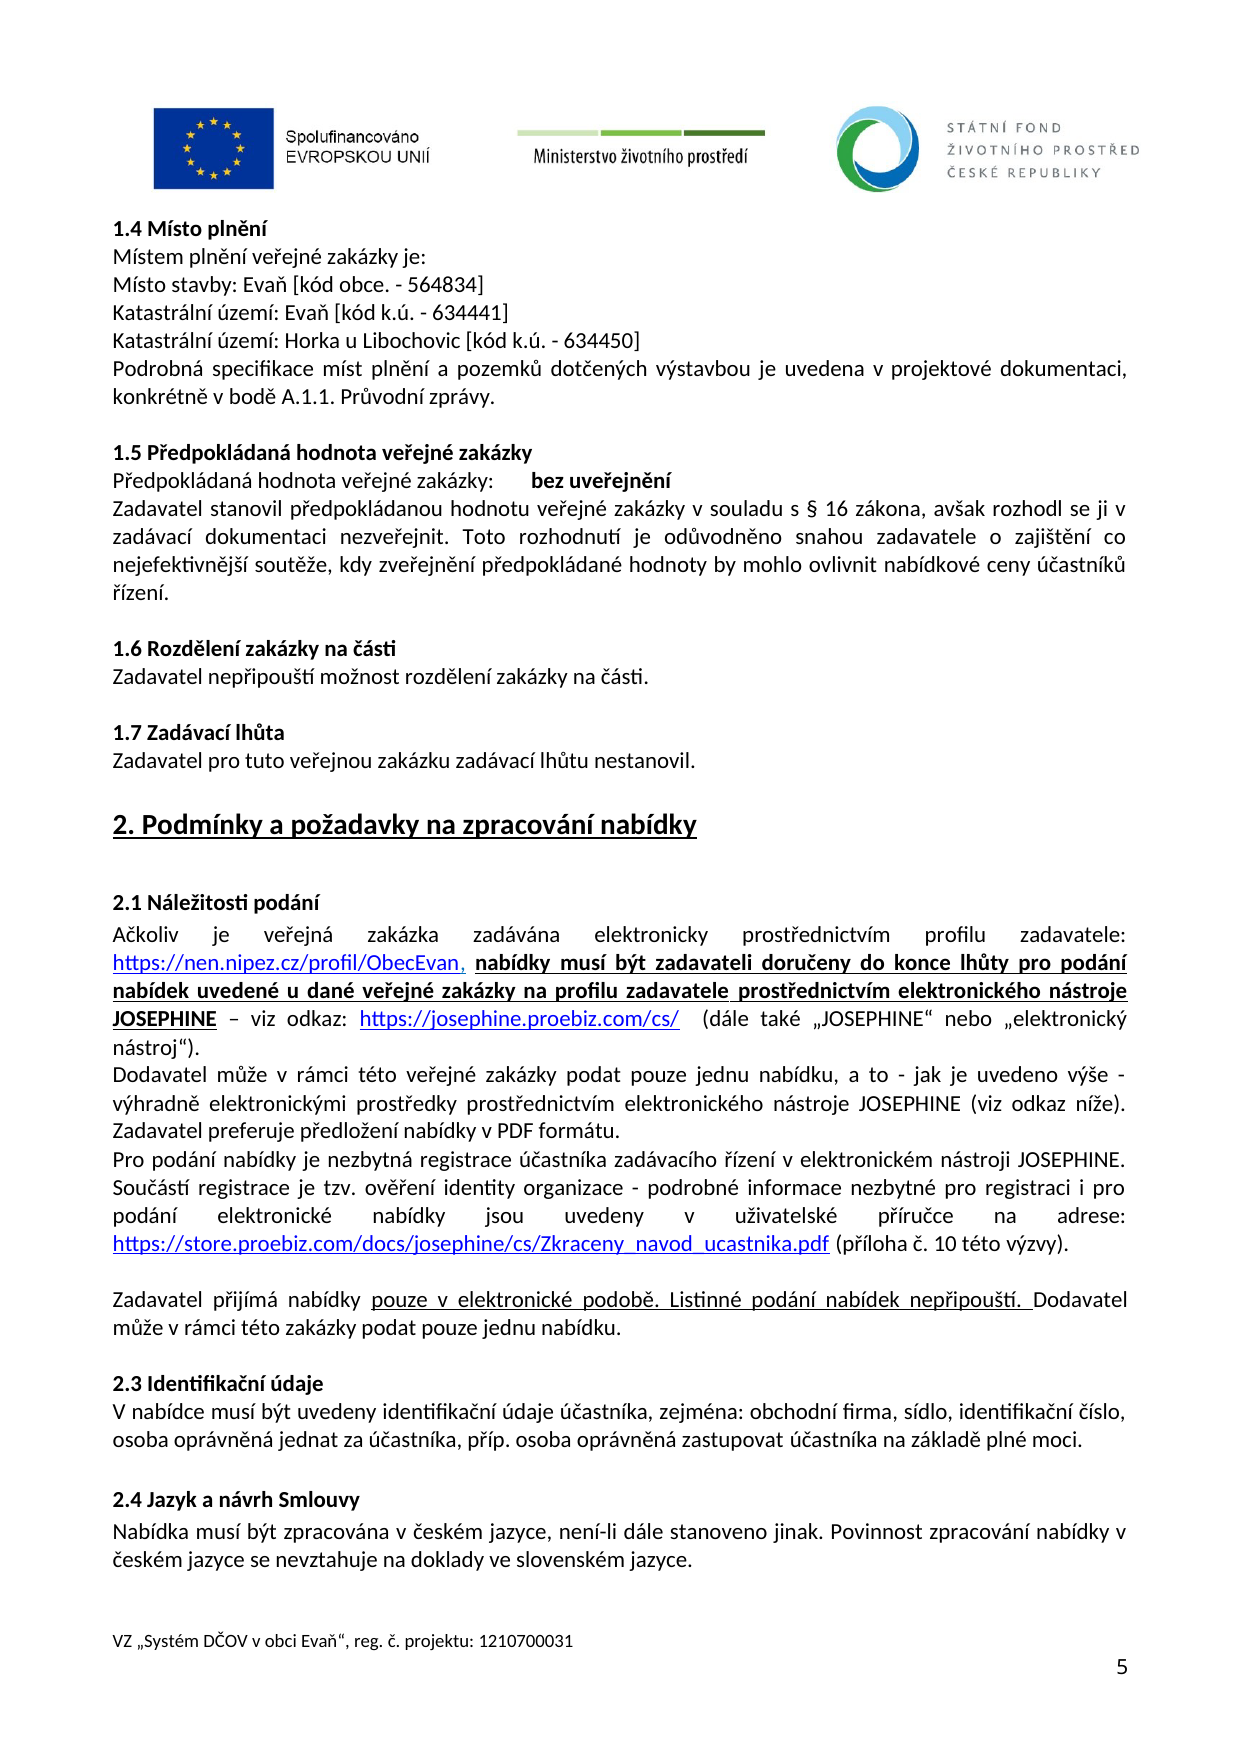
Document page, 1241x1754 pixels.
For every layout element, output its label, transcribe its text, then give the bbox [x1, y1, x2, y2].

text Zadavatel pro tuto veřejnou zakázku zadávací lhůtu nestanovil. [112, 746, 1128, 774]
text Podrobná specifikace míst plnění a pozemků dotčených výstavbou je uvedena v projektové dokumentaci, konkrétně v bodě A.1.1. Průvodní zprávy. [112, 354, 1128, 410]
text 1.6 Rozdělení zakázky na části [112, 634, 1128, 662]
text 1.4 Místo plnění [112, 214, 1128, 242]
text 1.7 Zadávací lhůta [112, 718, 1128, 746]
text Katastrální území: Horka u Libochovic [kód k.ú. - 634450] [112, 326, 1128, 354]
text Předpokládaná hodnota veřejné zakázky: bez uveřejnění [112, 466, 1128, 494]
text Dodavatel může v rámci této veřejné zakázky podat pouze jednu nabídku, a to - jak je uvedeno výše - výhradně elektronickými prostředky prostřednictvím elektronického nástroje JOSEPHINE (viz odkaz níže). Zadavatel preferuje předložení nabídky v PDF formátu. [112, 1061, 1128, 1145]
text Zadavatel stanovil předpokládanou hodnotu veřejné zakázky v souladu s § 16 zákona, avšak rozhodl se ji v zadávací dokumentaci nezveřejnit. Toto rozhodnutí je odůvodněno snahou zadavatele o zajištění co nejefektivnější soutěže, kdy zveřejnění předpokládané hodnoty by mohlo ovlivnit nabídkové ceny účastníků řízení. [112, 494, 1128, 606]
text 1.5 Předpokládaná hodnota veřejné zakázky [112, 438, 1128, 466]
text Zadavatel přijímá nabídky pouze v elektronické podobě. Listinné podání nabídek nepřipouští. Dodavatel může v rámci této zakázky podat pouze jednu nabídku. [112, 1285, 1128, 1341]
text Pro podání nabídky je nezbytná registrace účastníka zadávacího řízení v elektronickém nástroji JOSEPHINE. Součástí registrace je tzv. ověření identity organizace - podrobné informace nezbytné pro registraci i pro podání elektronické nabídky jsou uvedeny v uživatelské příručce na adrese: https://store.proebiz.com/docs/josephine/cs/Zkraceny_navod_ucastnika.pdf (příloha č. 10 této výzvy). [112, 1145, 1128, 1257]
text Nabídka musí být zpracována v českém jazyce, není-li dále stanoveno jinak. Povinnost zpracování nabídky v českém jazyce se nevztahuje na doklady ve slovenském jazyce. [112, 1517, 1128, 1573]
text 2.3 Identifikační údaje [112, 1369, 1128, 1397]
text Ačkoliv je veřejná zakázka zadávána elektronicky prostřednictvím profilu zadavatele: https://nen.nipez.cz/profil/ObecEvan, nabídky musí být zadavateli doručeny do konce lhůty pro podání nabídek uvedené u dané veřejné zakázky na profilu zadavatele prostřednictvím elektronického nástroje JOSEPHINE – viz odkaz: https://josephine.proebiz.com/cs/ (dále také „JOSEPHINE“ nebo „elektronický nástroj“). [112, 921, 1128, 1061]
text 2. Podmínky a požadavky na zpracování nabídky [112, 806, 1128, 842]
text V nabídce musí být uvedeny identifikační údaje účastníka, zejména: obchodní firma, sídlo, identifikační číslo, osoba oprávněná jednat za účastníka, příp. osoba oprávněná zastupovat účastníka na základě plné moci. [112, 1397, 1128, 1453]
text Místo stavby: Evaň [kód obce. - 564834] [112, 270, 1128, 298]
text Místem plnění veřejné zakázky je: [112, 242, 1128, 270]
text 2.4 Jazyk a návrh Smlouvy [112, 1485, 1128, 1513]
text Katastrální území: Evaň [kód k.ú. - 634441] [112, 298, 1128, 326]
text 2.1 Náležitosti podání [112, 888, 1128, 916]
text Zadavatel nepřipouští možnost rozdělení zakázky na části. [112, 662, 1128, 690]
